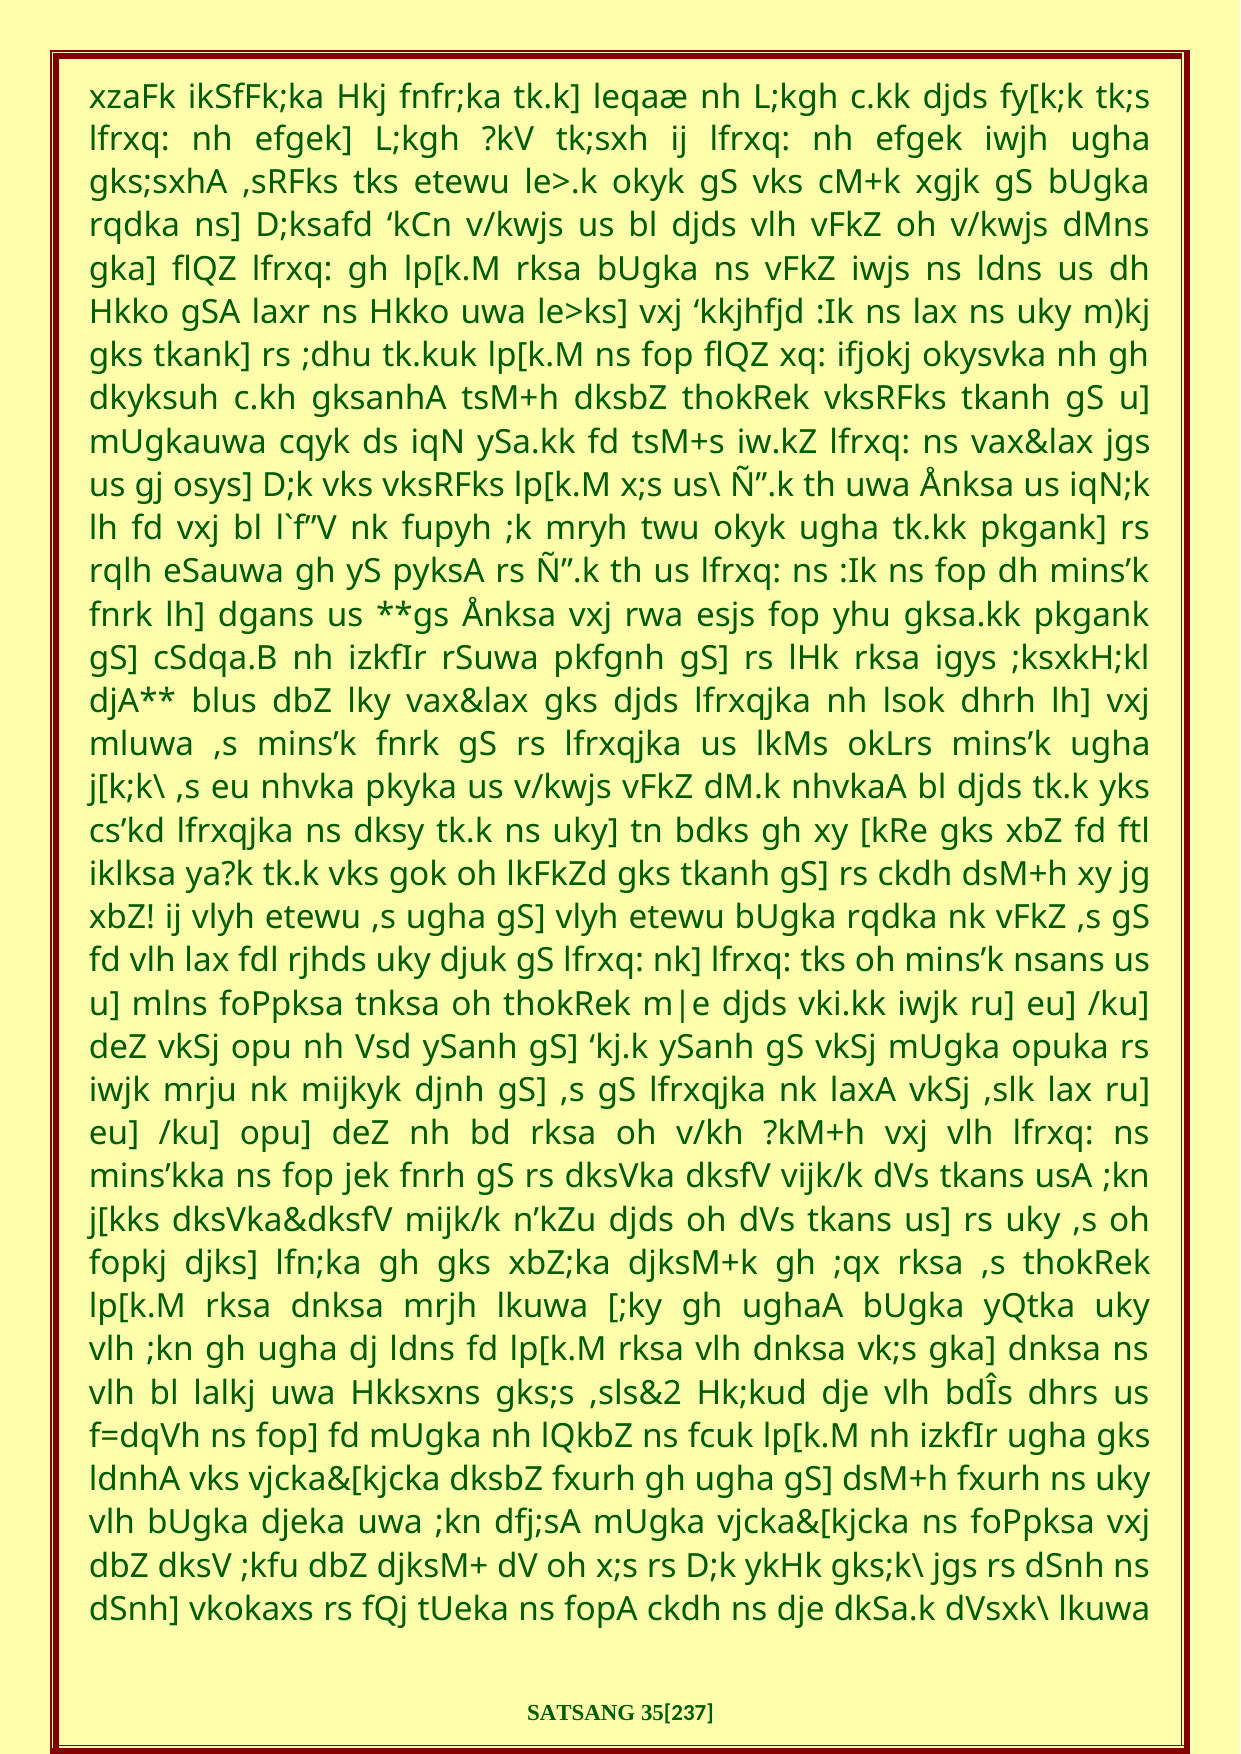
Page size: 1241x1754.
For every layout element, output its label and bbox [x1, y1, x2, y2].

text [89, 74, 1152, 1630]
